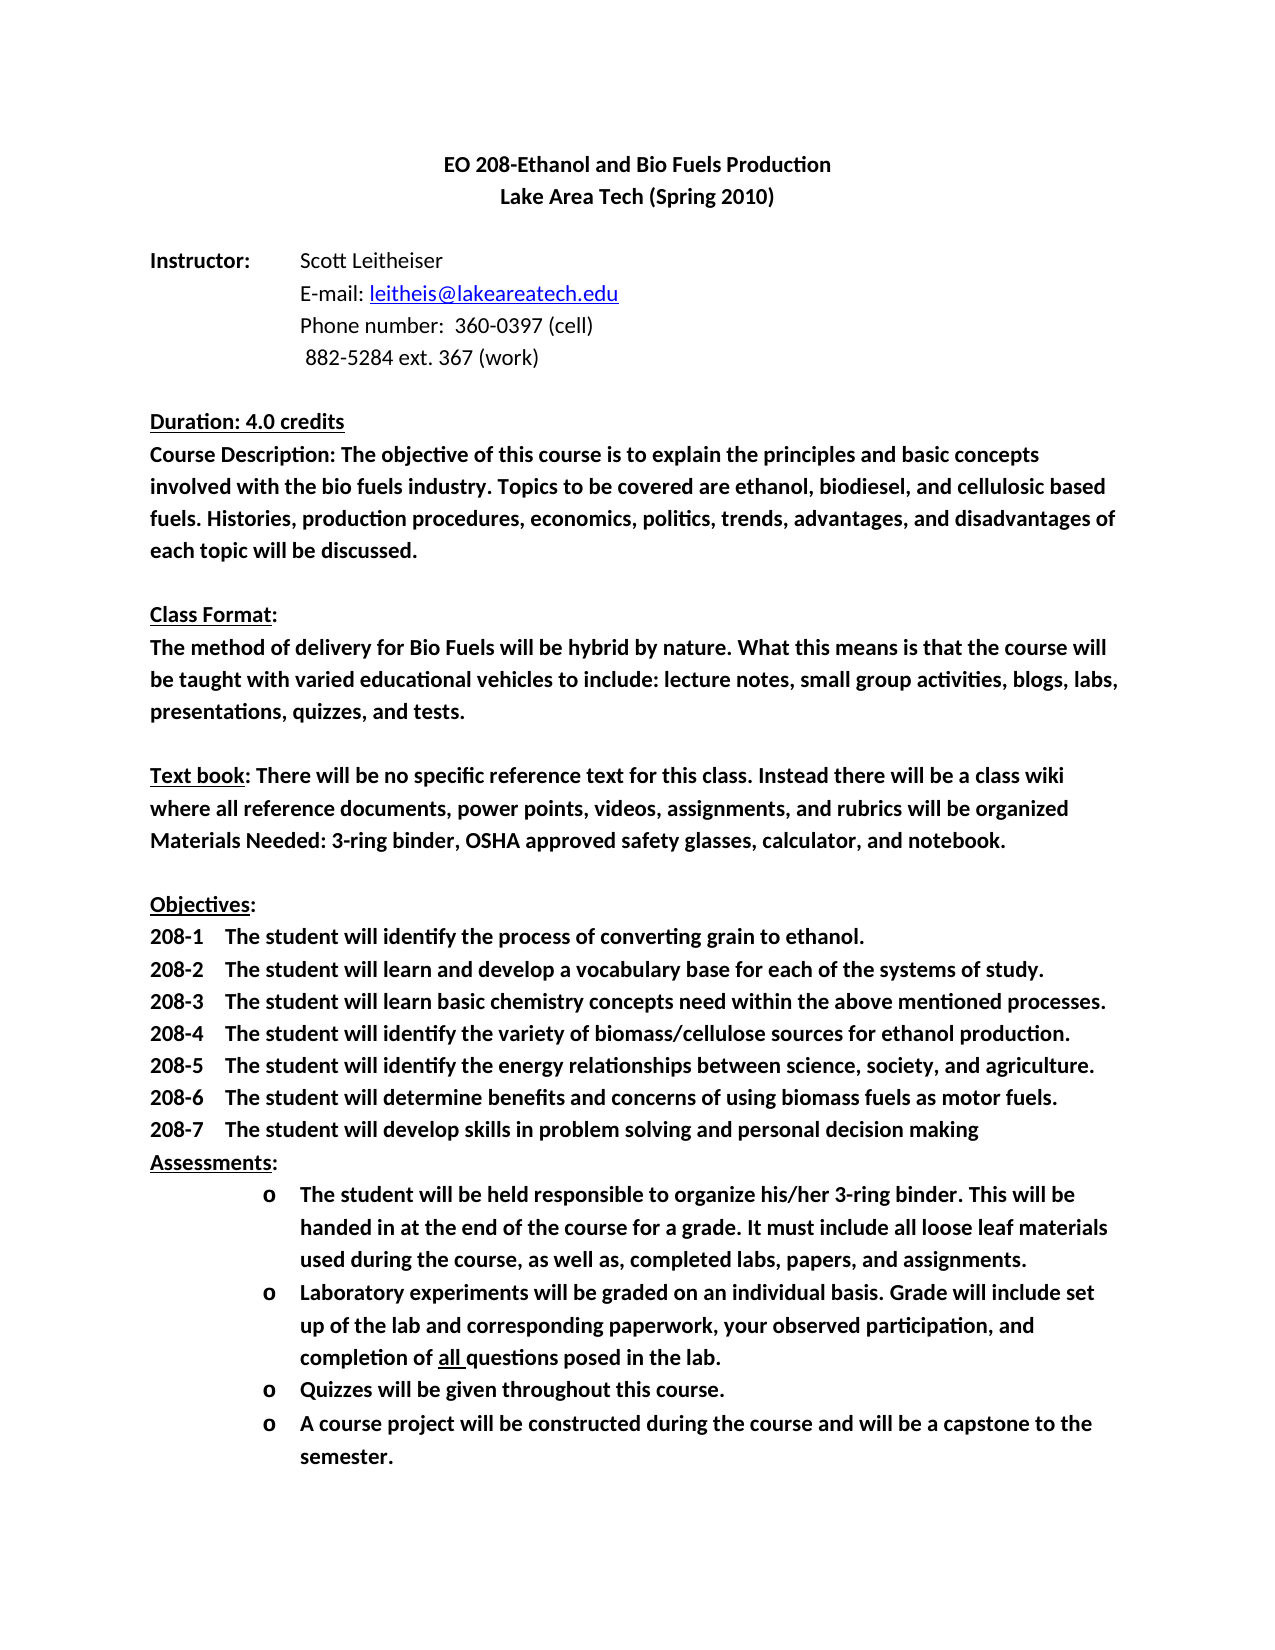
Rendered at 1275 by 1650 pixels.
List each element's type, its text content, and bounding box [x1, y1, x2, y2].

text 208-4 The student will identify the variety of biomass/cellulose sources for ethanol production. [150, 1019, 1125, 1047]
text 882-5284 ext. 367 (work) [150, 343, 1125, 371]
list The student will be held responsible to organize his/her 3-ring binder. This will be handed in at the end of the course for a grade. It must include all loose leaf materials used during the course, as well as, completed labs, papers, and assignments. [262, 1180, 1125, 1273]
text 208-2 The student will learn and develop a vocabulary base for each of the systems of study. [150, 955, 1125, 983]
text Duration: 4.0 credits [150, 407, 1125, 436]
text Assessments: [150, 1148, 1125, 1176]
list Laboratory experiments will be graded on an individual basis. Grade will include set up of the lab and corresponding paperwork, your observed participation, and completion of all questions posed in the lab. [262, 1278, 1125, 1371]
list Quizzes will be given throughout this course. [262, 1375, 1125, 1404]
text Materials Needed: 3-ring binder, OSHA approved safety glasses, calculator, and notebook. [150, 826, 1125, 854]
text The method of delivery for Bio Fuels will be hybrid by nature. What this means is that the course will be taught with varied educational vehicles to include: lecture notes, small group activities, blogs, labs, presentations, quizzes, and tests. [150, 633, 1125, 725]
text Objectives: [150, 890, 1125, 918]
text E-mail: leitheis@lakeareatech.edu [225, 279, 1125, 307]
text 208-3 The student will learn basic chemistry concepts need within the above mentioned processes. [150, 987, 1125, 1015]
text Class Format: [150, 601, 1125, 629]
text 208-7 The student will develop skills in problem solving and personal decision making [150, 1116, 1125, 1144]
text EO 208-Ethanol and Bio Fuels Production [150, 150, 1125, 178]
text Phone number: 360-0397 (cell) [225, 311, 1125, 339]
text Instructor: Scott Leitheiser [150, 247, 1125, 274]
text 208-6 The student will determine benefits and concerns of using biomass fuels as motor fuels. [150, 1083, 1125, 1111]
list A course project will be constructed during the course and will be a capstone to the semester. [262, 1409, 1125, 1470]
text Lake Area Tech (Spring 2010) [150, 182, 1125, 210]
text Course Description: The objective of this course is to explain the principles and basic concepts involved with the bio fuels industry. Topics to be covered are ethanol, biodiesel, and cellulosic based fuels. Histories, production procedures, economics, politics, trends, advantages, and disadvantages of each topic will be discussed. [150, 440, 1125, 564]
text 208-5 The student will identify the energy relationships between science, society, and agriculture. [150, 1051, 1125, 1079]
text Text book: There will be no specific reference text for this class. Instead there will be a class wiki where all reference documents, power points, videos, assignments, and rubrics will be organized [150, 762, 1125, 822]
text 208-1 The student will identify the process of converting grain to ethanol. [150, 922, 1125, 951]
